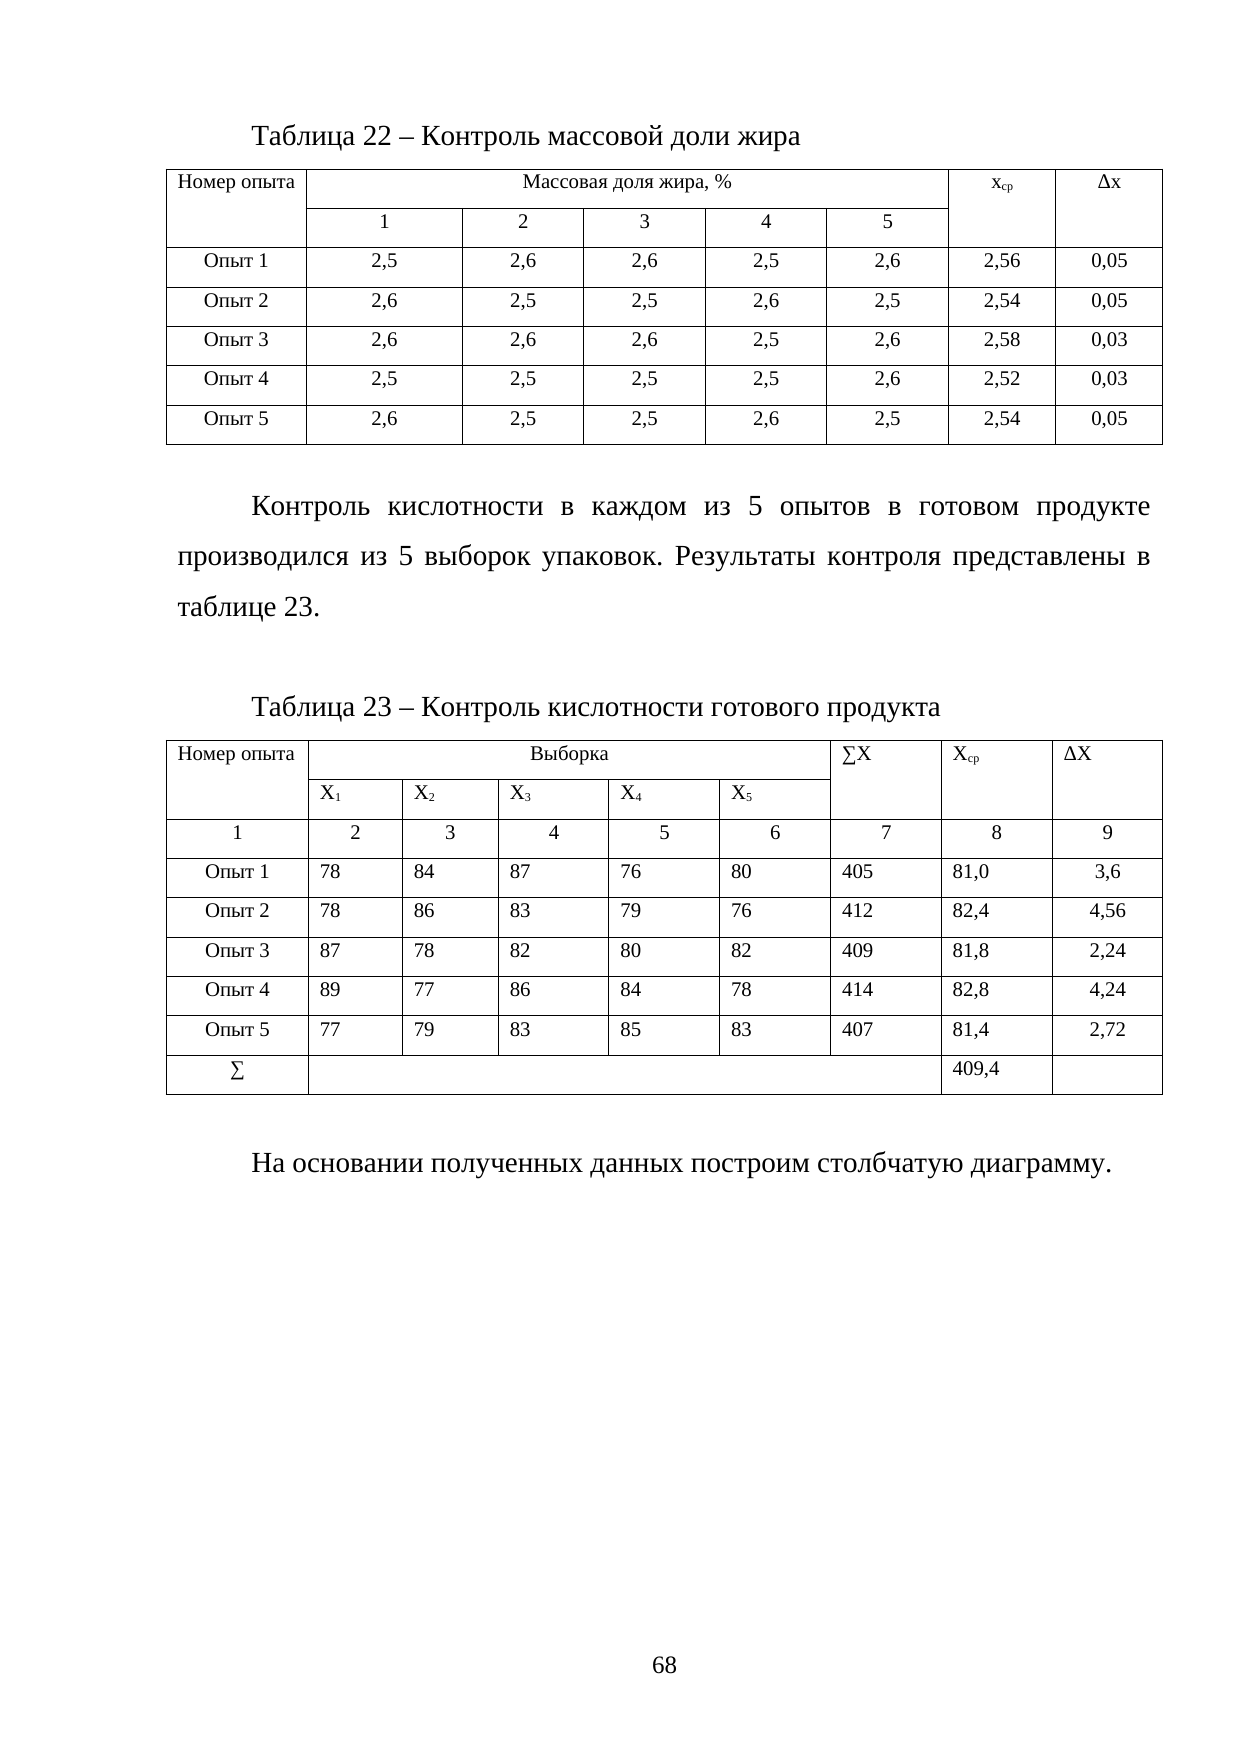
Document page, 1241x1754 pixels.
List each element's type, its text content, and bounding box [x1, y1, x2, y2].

table_cell 82 [499, 938, 608, 976]
table_cell 5 [609, 820, 719, 858]
table_cell Опыт 3 [167, 938, 308, 976]
table_cell 405 [831, 859, 941, 897]
table_cell 2,24 [1053, 938, 1162, 976]
table_cell 89 [309, 977, 402, 1015]
table_cell 2 [309, 820, 402, 858]
table_cell 76 [609, 859, 719, 897]
table_header Номер опыта [167, 170, 306, 247]
table_cell 1 [167, 820, 308, 858]
table_cell 0,03 [1056, 327, 1162, 365]
table_cell 2,52 [949, 366, 1055, 405]
table_cell 0,03 [1056, 366, 1162, 405]
table_cell 83 [720, 1016, 830, 1055]
table_cell 414 [831, 977, 941, 1015]
table_cell 0,05 [1056, 406, 1162, 444]
table_header ∑Х [831, 741, 941, 818]
table_cell 4 [706, 209, 826, 247]
text Таблица 22 – Контроль массовой доли жира [177, 118, 1152, 152]
table_cell 81,0 [942, 859, 1052, 897]
table_cell Опыт 5 [167, 1016, 308, 1055]
table_cell Опыт 4 [167, 977, 308, 1015]
table_cell 4,56 [1053, 898, 1162, 937]
table_cell 2,56 [949, 248, 1055, 287]
table_cell 3 [584, 209, 705, 247]
table_cell 2,6 [307, 327, 462, 365]
table_cell 1 [307, 209, 462, 247]
table_cell 2,5 [706, 366, 826, 405]
table_cell 2,5 [706, 248, 826, 287]
table_cell Опыт 1 [167, 248, 306, 287]
table_cell 82,8 [942, 977, 1052, 1015]
table_cell 8 [942, 820, 1052, 858]
table_cell Опыт 3 [167, 327, 306, 365]
table_cell 86 [499, 977, 608, 1015]
table_cell Опыт 2 [167, 288, 306, 326]
table_cell Опыт 5 [167, 406, 306, 444]
table_cell 77 [403, 977, 498, 1015]
table_cell 77 [309, 1016, 402, 1055]
table_cell 2,6 [706, 288, 826, 326]
table_cell 5 [827, 209, 948, 247]
table_cell 0,05 [1056, 248, 1162, 287]
table_cell 87 [309, 938, 402, 976]
table_cell 87 [499, 859, 608, 897]
table_cell 78 [309, 898, 402, 937]
table_cell 2,5 [307, 366, 462, 405]
table_cell 84 [403, 859, 498, 897]
table_cell 80 [609, 938, 719, 976]
text Таблица 23 – Контроль кислотности готового продукта [177, 689, 1152, 723]
table_cell Х3 [499, 780, 608, 818]
table_cell 2,6 [827, 248, 948, 287]
table_cell Х1 [309, 780, 402, 818]
table_cell Х5 [720, 780, 830, 818]
table_cell 82 [720, 938, 830, 976]
table_cell 79 [403, 1016, 498, 1055]
text Контроль кислотности в каждом из 5 опытов в готовом продукте производился из 5 выборок упаковок. Результаты контроля представлены в таблице 23. [177, 488, 1152, 622]
table_cell 81,8 [942, 938, 1052, 976]
table_cell 3,6 [1053, 859, 1162, 897]
table_cell ∑ [167, 1056, 308, 1094]
table_cell [1053, 1056, 1162, 1094]
table_cell 83 [499, 898, 608, 937]
table_cell 80 [720, 859, 830, 897]
table_header Массовая доля жира, % [307, 170, 948, 208]
table_cell 2,5 [463, 288, 583, 326]
table_cell 2,6 [584, 327, 705, 365]
table_cell Опыт 1 [167, 859, 308, 897]
table_header Δх [1056, 170, 1162, 247]
table_cell 2,58 [949, 327, 1055, 365]
table_cell 2,6 [307, 288, 462, 326]
table_cell 85 [609, 1016, 719, 1055]
table_header ΔХ [1053, 741, 1162, 818]
table_cell 2,6 [584, 248, 705, 287]
table_cell 2,5 [584, 406, 705, 444]
table_cell 2,54 [949, 406, 1055, 444]
table_cell Х4 [609, 780, 719, 818]
table_cell 2 [463, 209, 583, 247]
table_cell 2,6 [706, 406, 826, 444]
table_cell 2,5 [463, 406, 583, 444]
table_cell 7 [831, 820, 941, 858]
table_cell 78 [720, 977, 830, 1015]
table_cell 412 [831, 898, 941, 937]
table_cell 83 [499, 1016, 608, 1055]
table_cell 79 [609, 898, 719, 937]
table_cell 76 [720, 898, 830, 937]
table_cell 2,6 [307, 406, 462, 444]
table_cell 2,5 [584, 288, 705, 326]
table_cell 86 [403, 898, 498, 937]
table_cell 6 [720, 820, 830, 858]
table_cell 2,5 [706, 327, 826, 365]
table_cell 2,72 [1053, 1016, 1162, 1055]
table_cell 81,4 [942, 1016, 1052, 1055]
table_cell Х2 [403, 780, 498, 818]
table_cell [309, 1056, 941, 1094]
table_cell 2,5 [584, 366, 705, 405]
table_header Номер опыта [167, 741, 308, 818]
table_cell 4 [499, 820, 608, 858]
table_cell 0,05 [1056, 288, 1162, 326]
table_cell 3 [403, 820, 498, 858]
table_cell 407 [831, 1016, 941, 1055]
table_cell 78 [309, 859, 402, 897]
table_cell 2,5 [827, 288, 948, 326]
table_cell 2,5 [827, 406, 948, 444]
table_cell 2,6 [827, 327, 948, 365]
table_cell 4,24 [1053, 977, 1162, 1015]
table_cell 2,5 [307, 248, 462, 287]
table_cell 9 [1053, 820, 1162, 858]
table_cell 2,6 [463, 327, 583, 365]
table_cell 2,6 [463, 248, 583, 287]
table_header Хср [942, 741, 1052, 818]
table_cell 2,54 [949, 288, 1055, 326]
table_cell 82,4 [942, 898, 1052, 937]
table_cell 409 [831, 938, 941, 976]
table_cell Опыт 4 [167, 366, 306, 405]
table_cell 78 [403, 938, 498, 976]
table_cell 2,5 [463, 366, 583, 405]
table_header Выборка [309, 741, 830, 779]
text На основании полученных данных построим столбчатую диаграмму. [177, 1146, 1152, 1179]
table_cell 84 [609, 977, 719, 1015]
table_cell 409,4 [942, 1056, 1052, 1094]
table_header хср [949, 170, 1055, 247]
table_cell 2,6 [827, 366, 948, 405]
table_cell Опыт 2 [167, 898, 308, 937]
